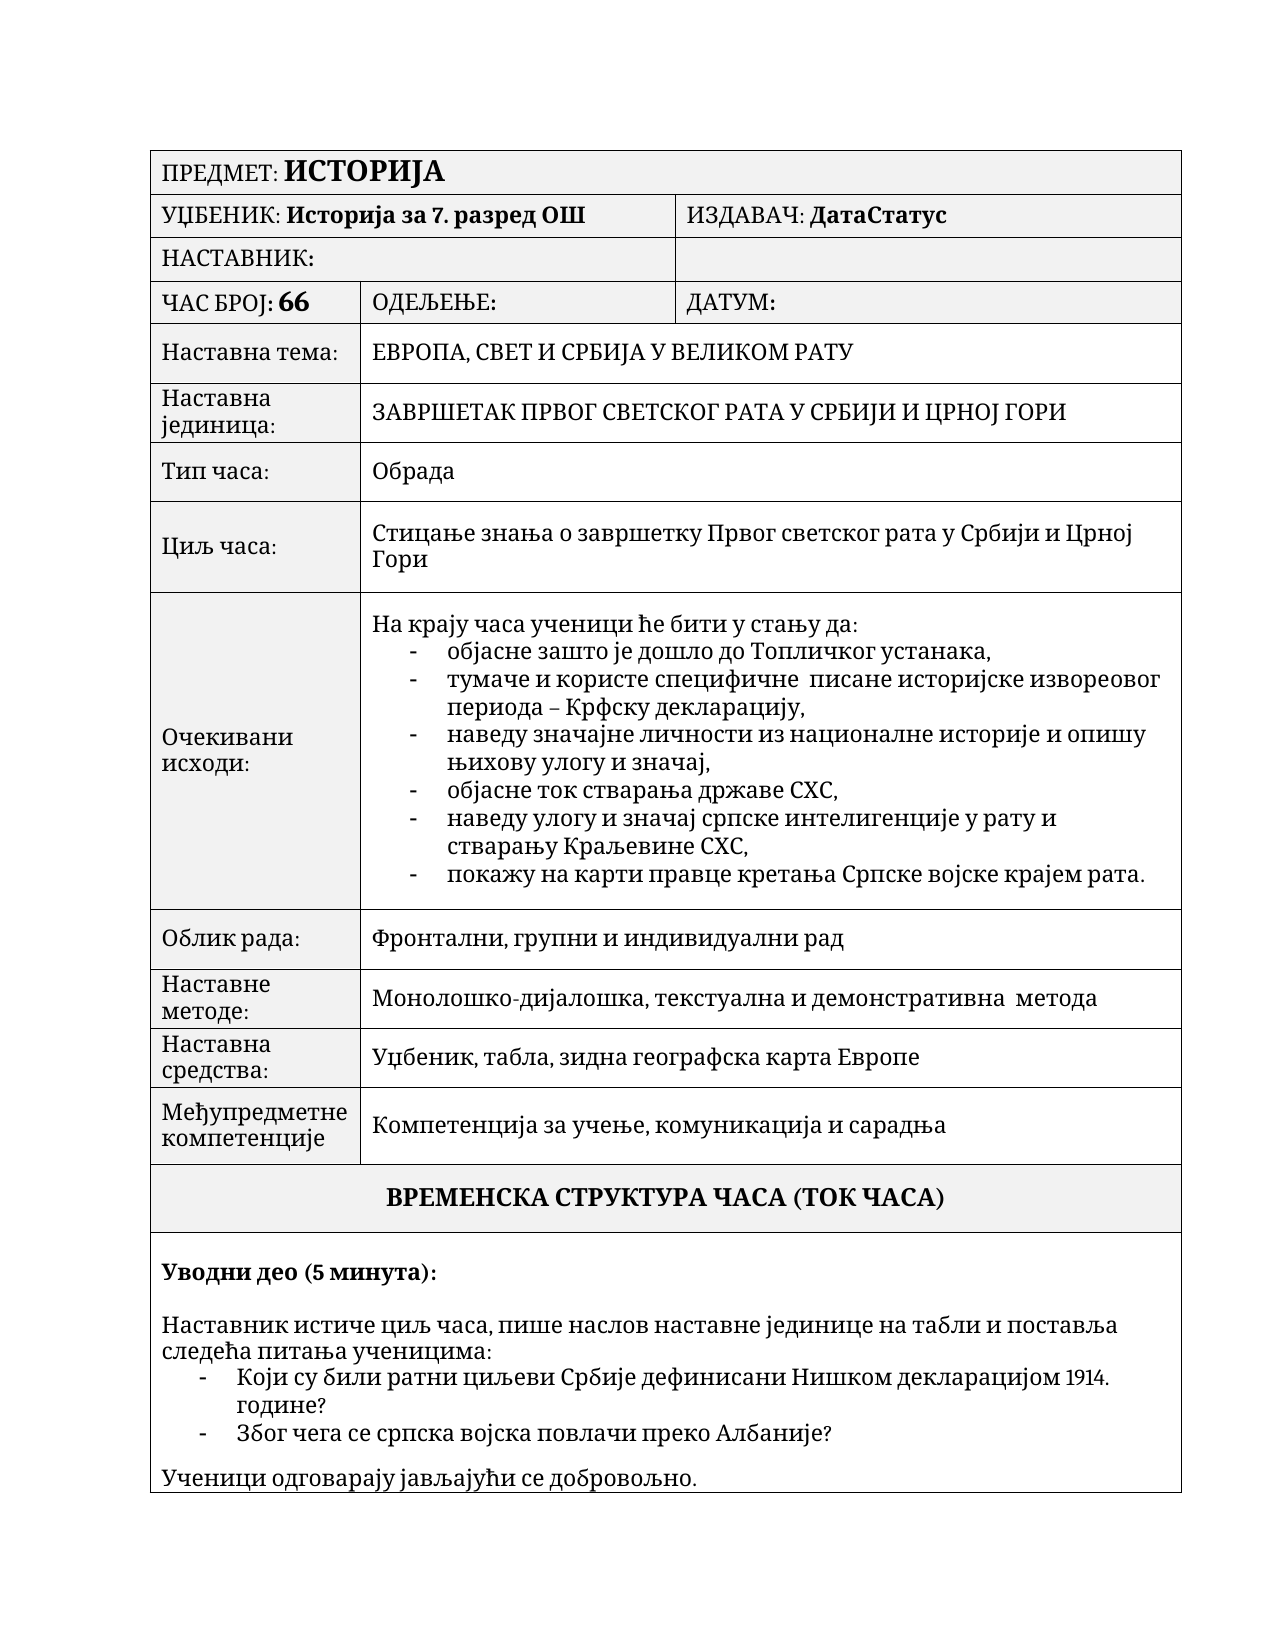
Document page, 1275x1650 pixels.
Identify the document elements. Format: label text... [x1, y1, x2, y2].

table_cell Обрада [361, 443, 1181, 501]
table_cell Монолошко-дијалошка, текстуална и демонстративна метода [361, 970, 1181, 1028]
table_cell Уџбеник, табла, зидна географска карта Европе [361, 1029, 1181, 1087]
table_header ПРЕДМЕТ: ИСТОРИЈА [151, 151, 1181, 194]
table_cell На крају часа ученици ће бити у стању да: објасне зашто је дошло до Топличког устанака, тумаче и користе специфичне писане историјске извореовог периода – Крфску декларацију, наведу значајне личности из националне историје и опишу њихову улогу и значај, објасне ток стварања државе СХС, наведу улогу и значај српске интелигенције у рату и стварању Краљевине СХС, покажу на карти правце кретања Српске војске крајем рата. [361, 593, 1181, 909]
table_cell Стицање знања о завршетку Првог светског рата у Србији и Црној Гори [361, 502, 1181, 592]
table_cell Фронтални, групни и индивидуални рад [361, 910, 1181, 968]
table_cell ОДЕЉЕЊЕ: [361, 282, 675, 323]
table_cell ВРЕМЕНСКА СТРУКТУРА ЧАСА (ТОК ЧАСА) [151, 1165, 1181, 1232]
table_cell Циљ часа: [151, 502, 360, 592]
table_cell Наставна тема: [151, 324, 360, 382]
table_cell Наставне методе: [151, 970, 360, 1028]
table_cell [676, 238, 1181, 281]
table_cell Наставна јединица: [151, 384, 360, 442]
table_cell ЗАВРШЕТАК ПРВОГ СВЕТСКОГ РАТА У СРБИЈИ И ЦРНОЈ ГОРИ [361, 384, 1181, 442]
table_cell ДАТУМ: [676, 282, 1181, 323]
table_cell Тип часа: [151, 443, 360, 501]
table_cell НАСТАВНИК: [151, 238, 675, 281]
table_cell Очекивани исходи: [151, 593, 360, 909]
table_cell Наставна средства: [151, 1029, 360, 1087]
table_cell УЏБЕНИК: Историја за 7. разред ОШ [151, 195, 675, 237]
table_cell Облик рада: [151, 910, 360, 968]
table_cell ЕВРОПА, СВЕТ И СРБИЈА У ВЕЛИКОМ РАТУ [361, 324, 1181, 382]
table_cell Компетенција за учење, комуникација и сарадња [361, 1088, 1181, 1163]
table_cell ИЗДАВАЧ: ДатаСтатус [676, 195, 1181, 237]
table_cell Међупредметне компетенције [151, 1088, 360, 1163]
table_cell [151, 1233, 1181, 1492]
table_cell ЧАС БРОЈ: 66 [151, 282, 360, 323]
